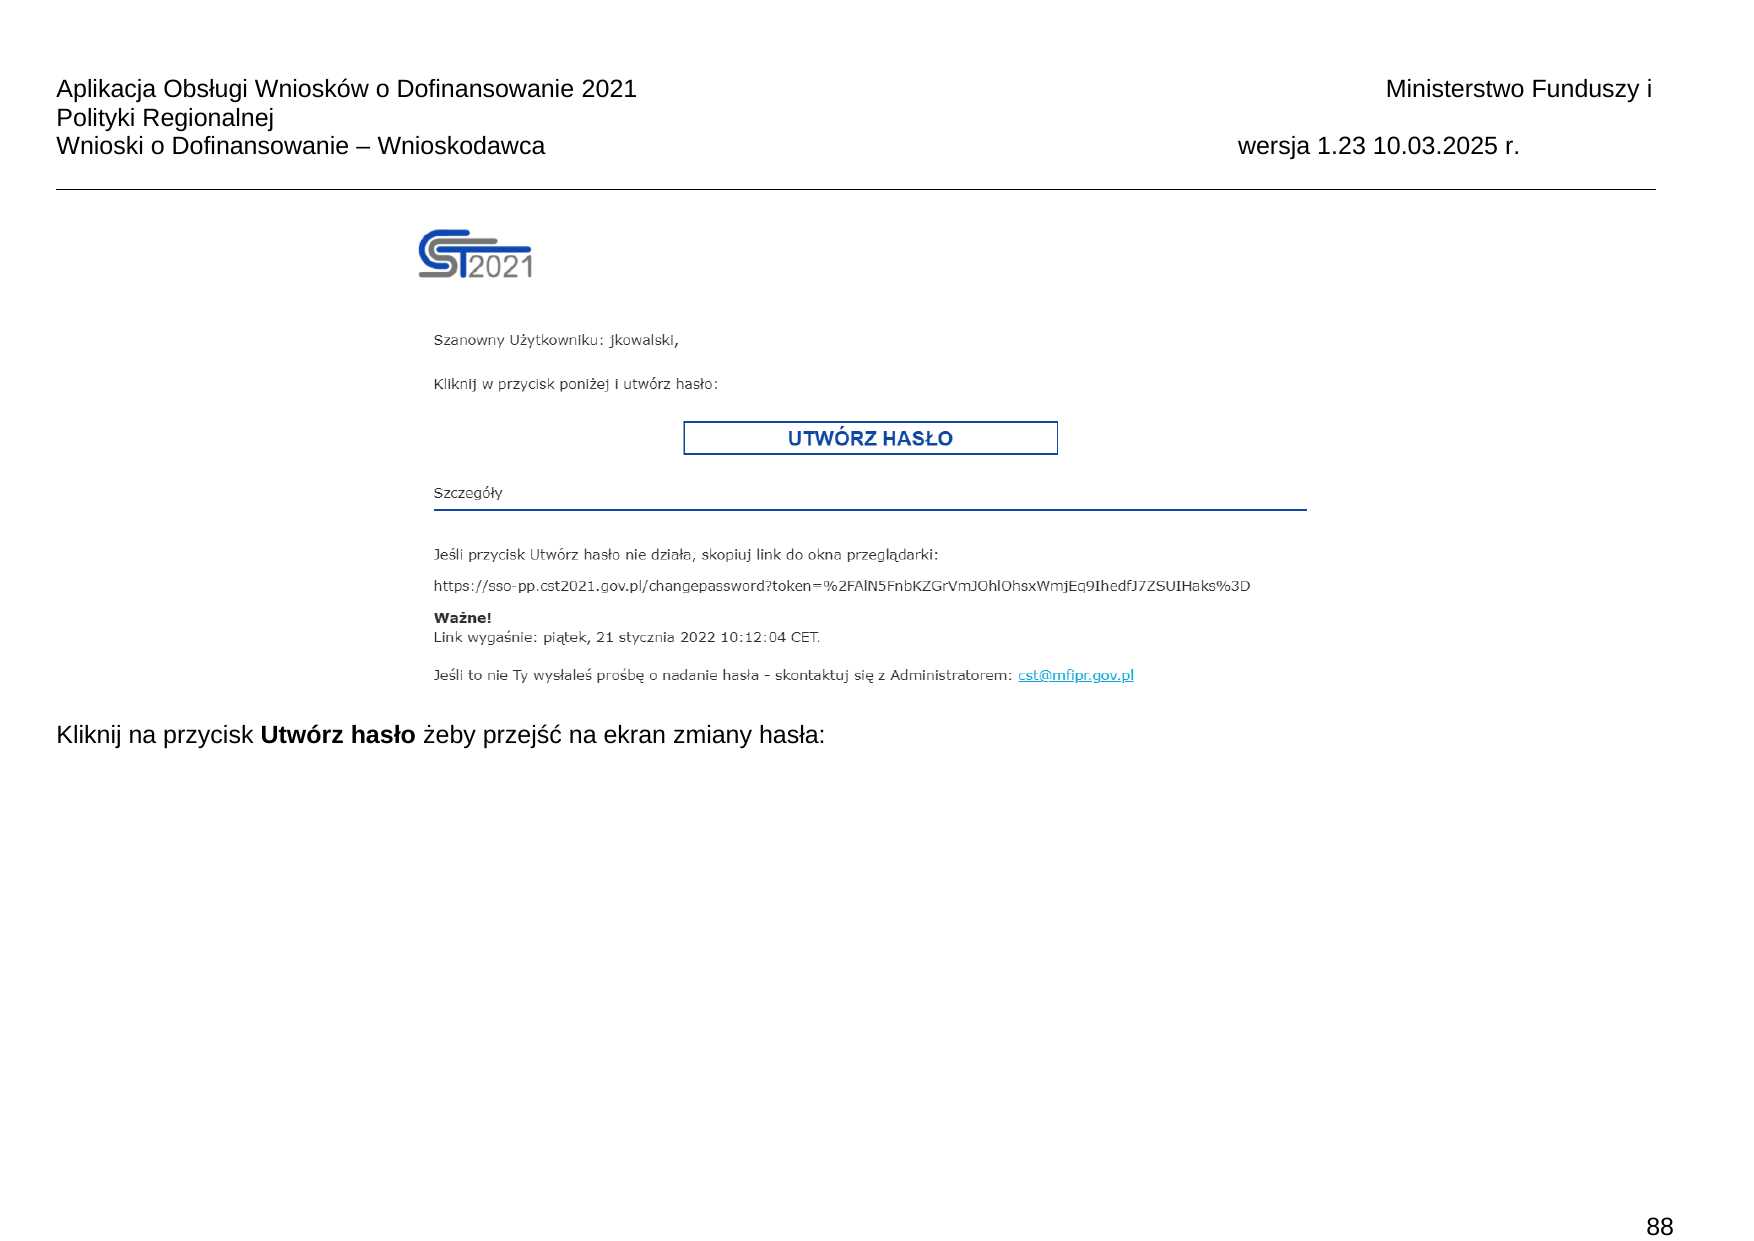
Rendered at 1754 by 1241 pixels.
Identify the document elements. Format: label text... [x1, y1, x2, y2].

picture [402, 218, 1328, 706]
text Kliknij na przycisk Utwórz hasło żeby przejść na ekran zmiany hasła: [56, 720, 1674, 749]
